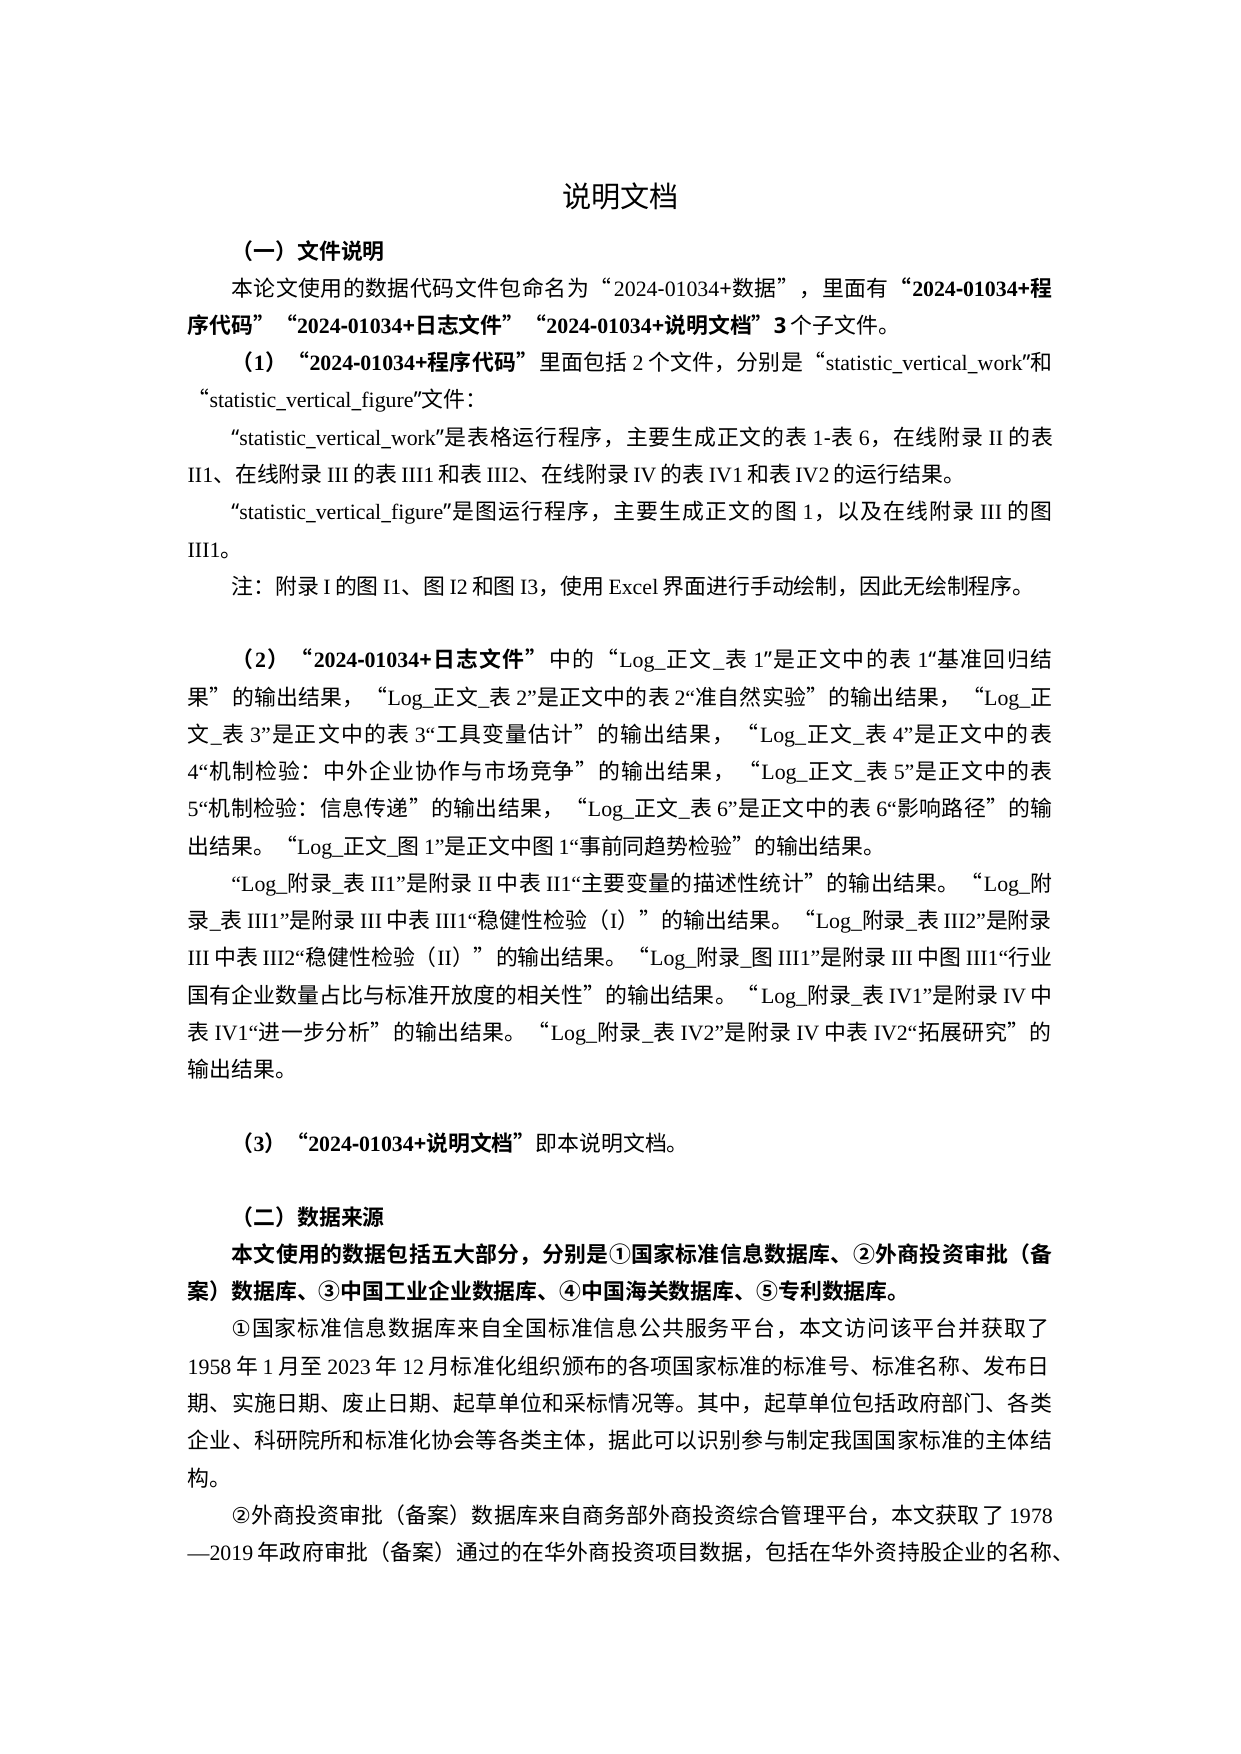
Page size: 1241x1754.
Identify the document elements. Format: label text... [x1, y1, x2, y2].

text “statistic_vertical_figure”是图运行程序，主要生成正文的图1，以及在线附录III的图III1。 [187, 494, 1053, 564]
text （二）数据来源 [187, 1199, 1053, 1232]
text （3）“2024-01034+说明文档”即本说明文档。 [187, 1125, 1053, 1158]
text （一）文件说明 [187, 233, 1053, 266]
text “Log_附录_表II1”是附录II中表II1“主要变量的描述性统计”的输出结果。“Log_附录_表III1”是附录III中表III1“稳健性检验（I）”的输出结果。“Log_附录_表III2”是附录III中表III2“稳健性检验（II）”的输出结果。“Log_附录_图III1”是附录III中图III1“行业国有企业数量占比与标准开放度的相关性”的输出结果。“Log_附录_表IV1”是附录IV中表IV1“进一步分析”的输出结果。“Log_附录_表IV2”是附录IV中表IV2“拓展研究”的输出结果。 [187, 865, 1053, 1084]
text ①国家标准信息数据库来自全国标准信息公共服务平台，本文访问该平台并获取了1958年1月至2023年12月标准化组织颁布的各项国家标准的标准号、标准名称、发布日期、实施日期、废止日期、起草单位和采标情况等。其中，起草单位包括政府部门、各类企业、科研院所和标准化协会等各类主体，据此可以识别参与制定我国国家标准的主体结构。 [187, 1311, 1053, 1493]
text 本文使用的数据包括五大部分，分别是①国家标准信息数据库、②外商投资审批（备案）数据库、③中国工业企业数据库、④中国海关数据库、⑤专利数据库。 [187, 1237, 1053, 1306]
text 注：附录I的图I1、图I2和图I3，使用Excel界面进行手动绘制，因此无绘制程序。 [187, 568, 1053, 601]
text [187, 1497, 1053, 1567]
text 说明文档 [187, 162, 1053, 227]
text 本论文使用的数据代码文件包命名为“2024-01034+数据”，里面有“2024-01034+程序代码”“2024-01034+日志文件”“2024-01034+说明文档”3个子文件。 [187, 270, 1053, 340]
text （1）“2024-01034+程序代码”里面包括2个文件，分别是“statistic_vertical_work”和“statistic_vertical_figure”文件： [187, 345, 1053, 415]
text “statistic_vertical_work”是表格运行程序，主要生成正文的表1-表6，在线附录II的表II1、在线附录III的表III1和表III2、在线附录IV的表IV1和表IV2的运行结果。 [187, 419, 1053, 489]
text （2）“2024-01034+日志文件”中的“Log_正文_表1”是正文中的表1“基准回归结果”的输出结果，“Log_正文_表2”是正文中的表2“准自然实验”的输出结果，“Log_正文_表3”是正文中的表3“工具变量估计”的输出结果，“Log_正文_表4”是正文中的表4“机制检验：中外企业协作与市场竞争”的输出结果，“Log_正文_表5”是正文中的表5“机制检验：信息传递”的输出结果，“Log_正文_表6”是正文中的表6“影响路径”的输出结果。“Log_正文_图1”是正文中图1“事前同趋势检验”的输出结果。 [187, 642, 1053, 861]
